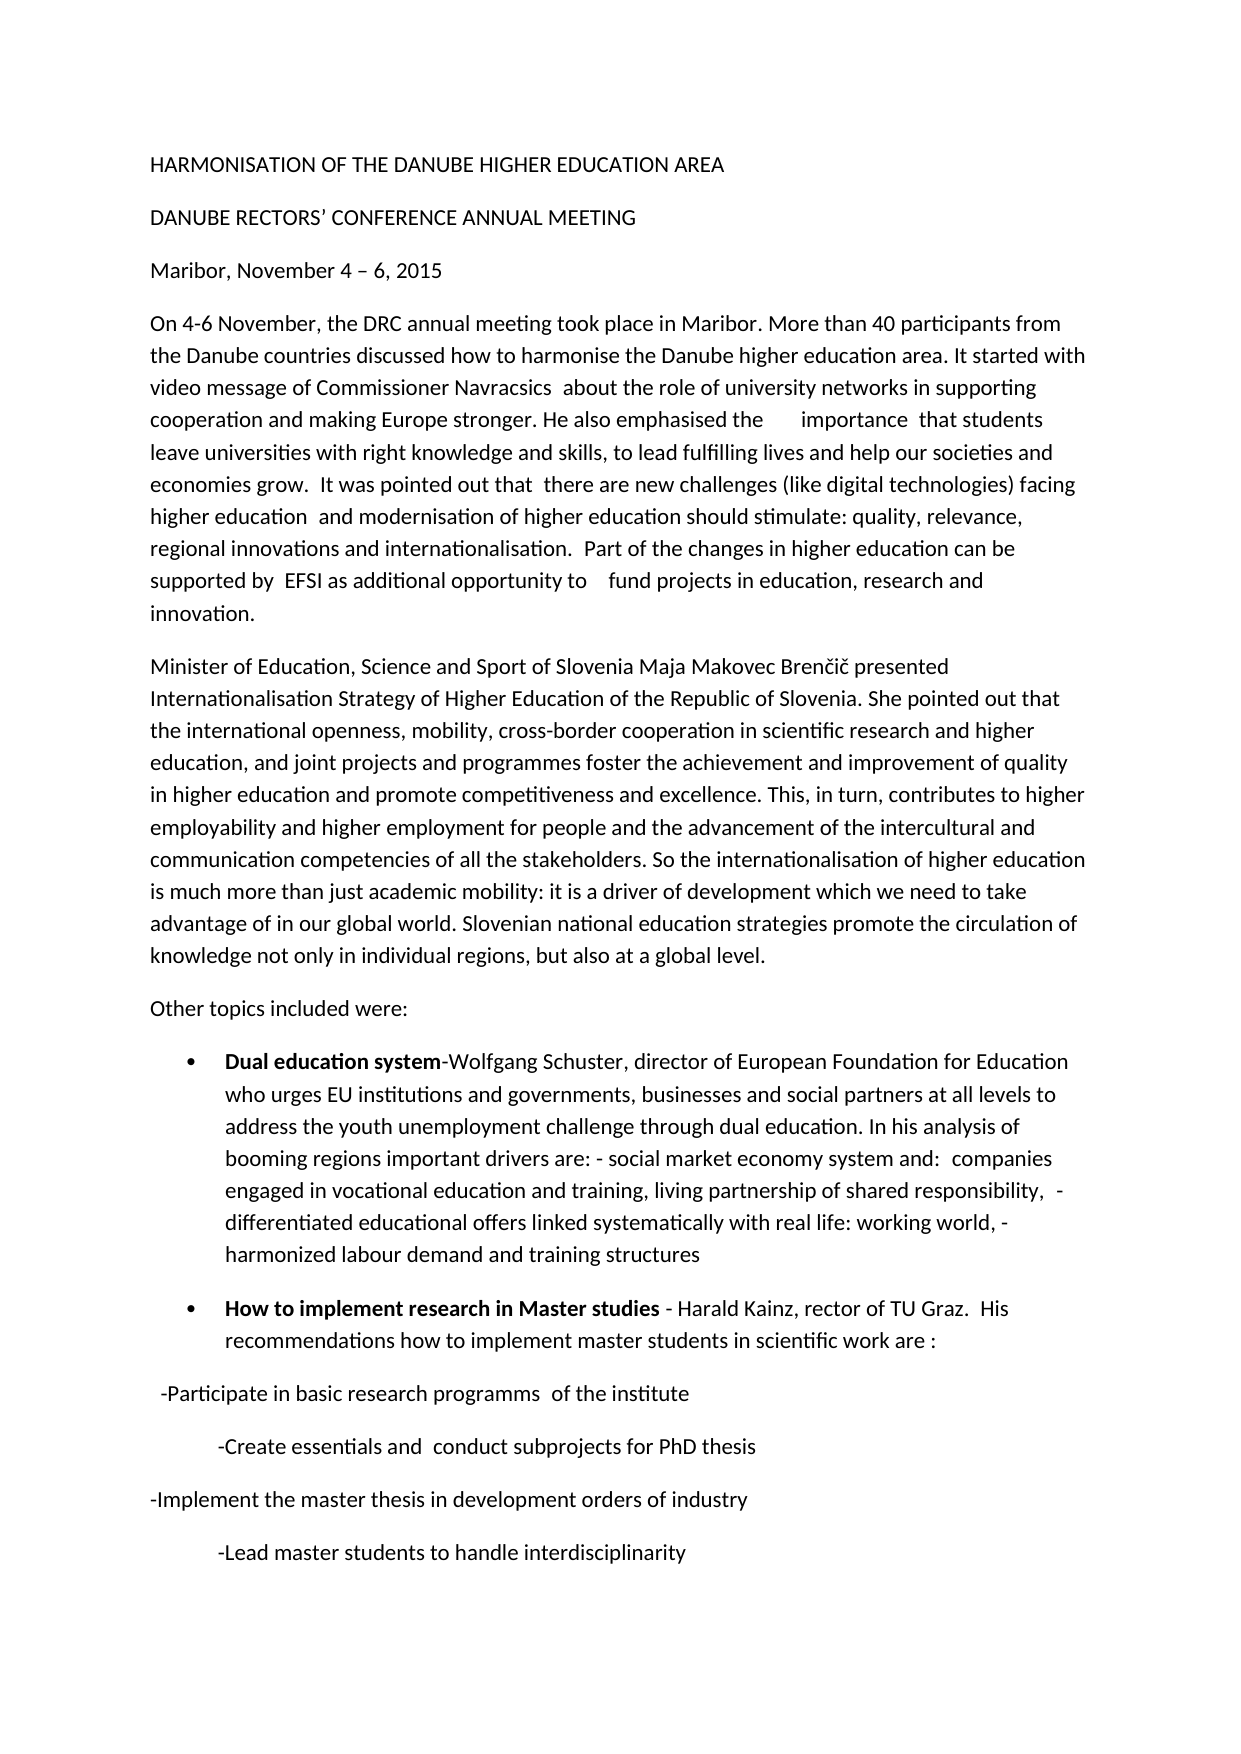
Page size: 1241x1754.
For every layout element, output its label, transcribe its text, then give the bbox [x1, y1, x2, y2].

text On 4-6 November, the DRC annual meeting took place in Maribor. More than 40 participants from the Danube countries discussed how to harmonise the Danube higher education area. It started with video message of Commissioner Navracsics about the role of university networks in supporting cooperation and making Europe stronger. He also emphasised the importance that students leave universities with right knowledge and skills, to lead fulfilling lives and help our societies and economies grow. It was pointed out that there are new challenges (like digital technologies) facing higher education and modernisation of higher education should stimulate: quality, relevance, regional innovations and internationalisation. Part of the changes in higher education can be supported by EFSI as additional opportunity to fund projects in education, research and innovation. [150, 309, 1090, 627]
list Dual education system-Wolfgang Schuster, director of European Foundation for Education who urges EU institutions and governments, businesses and social partners at all levels to address the youth unemployment challenge through dual education. In his analysis of booming regions important drivers are: - social market economy system and: companies engaged in vocational education and training, living partnership of shared responsibility, - differentiated educational offers linked systematically with real life: working world, - harmonized labour demand and training structures [187, 1047, 1090, 1269]
text -Create essentials and conduct subprojects for PhD thesis [150, 1432, 1090, 1460]
text -Lead master students to handle interdisciplinarity [150, 1538, 1090, 1566]
text HARMONISATION OF THE DANUBE HIGHER EDUCATION AREA [150, 150, 1090, 178]
text -Implement the master thesis in development orders of industry [150, 1485, 1090, 1513]
text Other topics included were: [150, 994, 1090, 1022]
text Maribor, November 4 – 6, 2015 [150, 256, 1090, 284]
text Minister of Education, Science and Sport of Slovenia Maja Makovec Brenčič presented Internationalisation Strategy of Higher Education of the Republic of Slovenia. She pointed out that the international openness, mobility, cross-border cooperation in scientific research and higher education, and joint projects and programmes foster the achievement and improvement of quality in higher education and promote competitiveness and excellence. This, in turn, contributes to higher employability and higher employment for people and the advancement of the intercultural and communication competencies of all the stakeholders. So the internationalisation of higher education is much more than just academic mobility: it is a driver of development which we need to take advantage of in our global world. Slovenian national education strategies promote the circulation of knowledge not only in individual regions, but also at a global level. [150, 652, 1090, 969]
list How to implement research in Master studies - Harald Kainz, rector of TU Graz. His recommendations how to implement master students in scientific work are : [187, 1294, 1090, 1354]
text -Participate in basic research programms of the institute [150, 1379, 1090, 1407]
text DANUBE RECTORS’ CONFERENCE ANNUAL MEETING [150, 203, 1090, 231]
